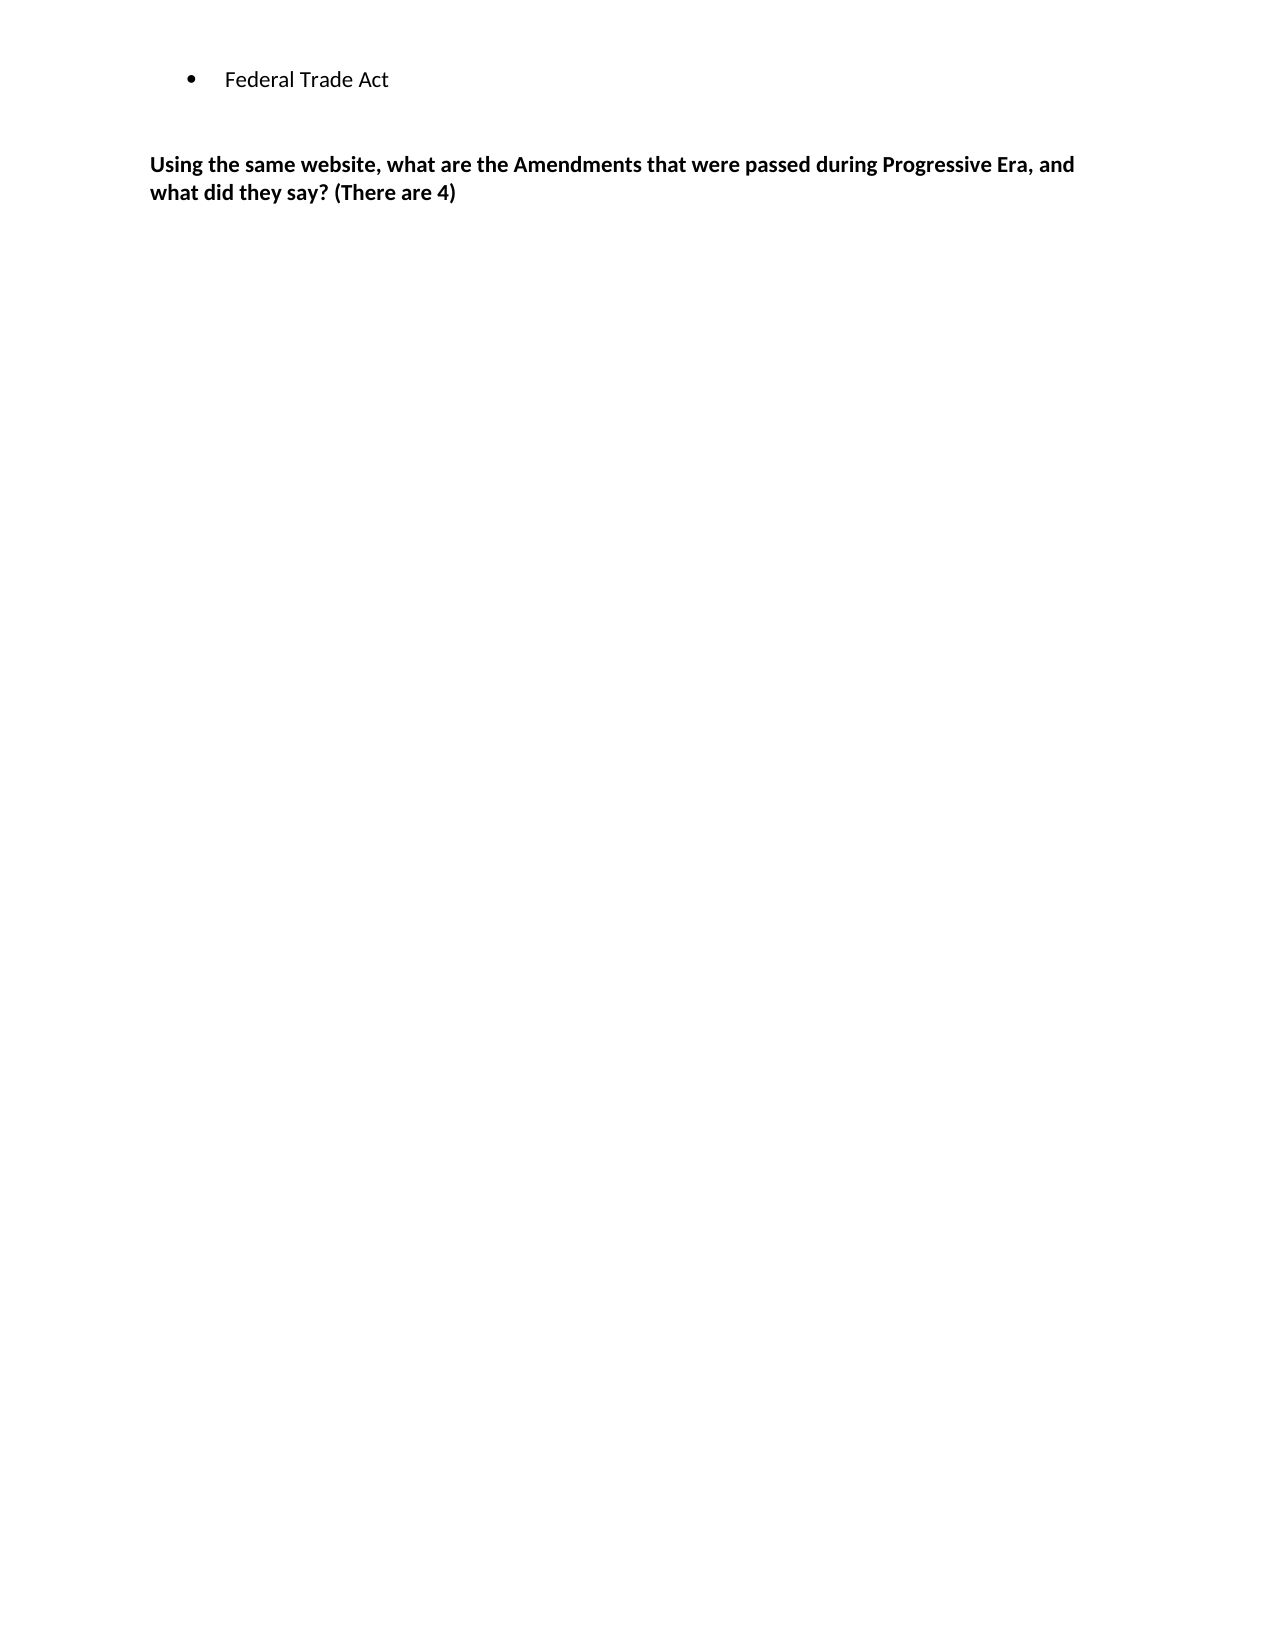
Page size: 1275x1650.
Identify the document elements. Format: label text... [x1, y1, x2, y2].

list Federal Trade Act [187, 66, 1125, 94]
text Using the same website, what are the Amendments that were passed during Progressive Era, and what did they say? (There are 4) [150, 150, 1125, 206]
